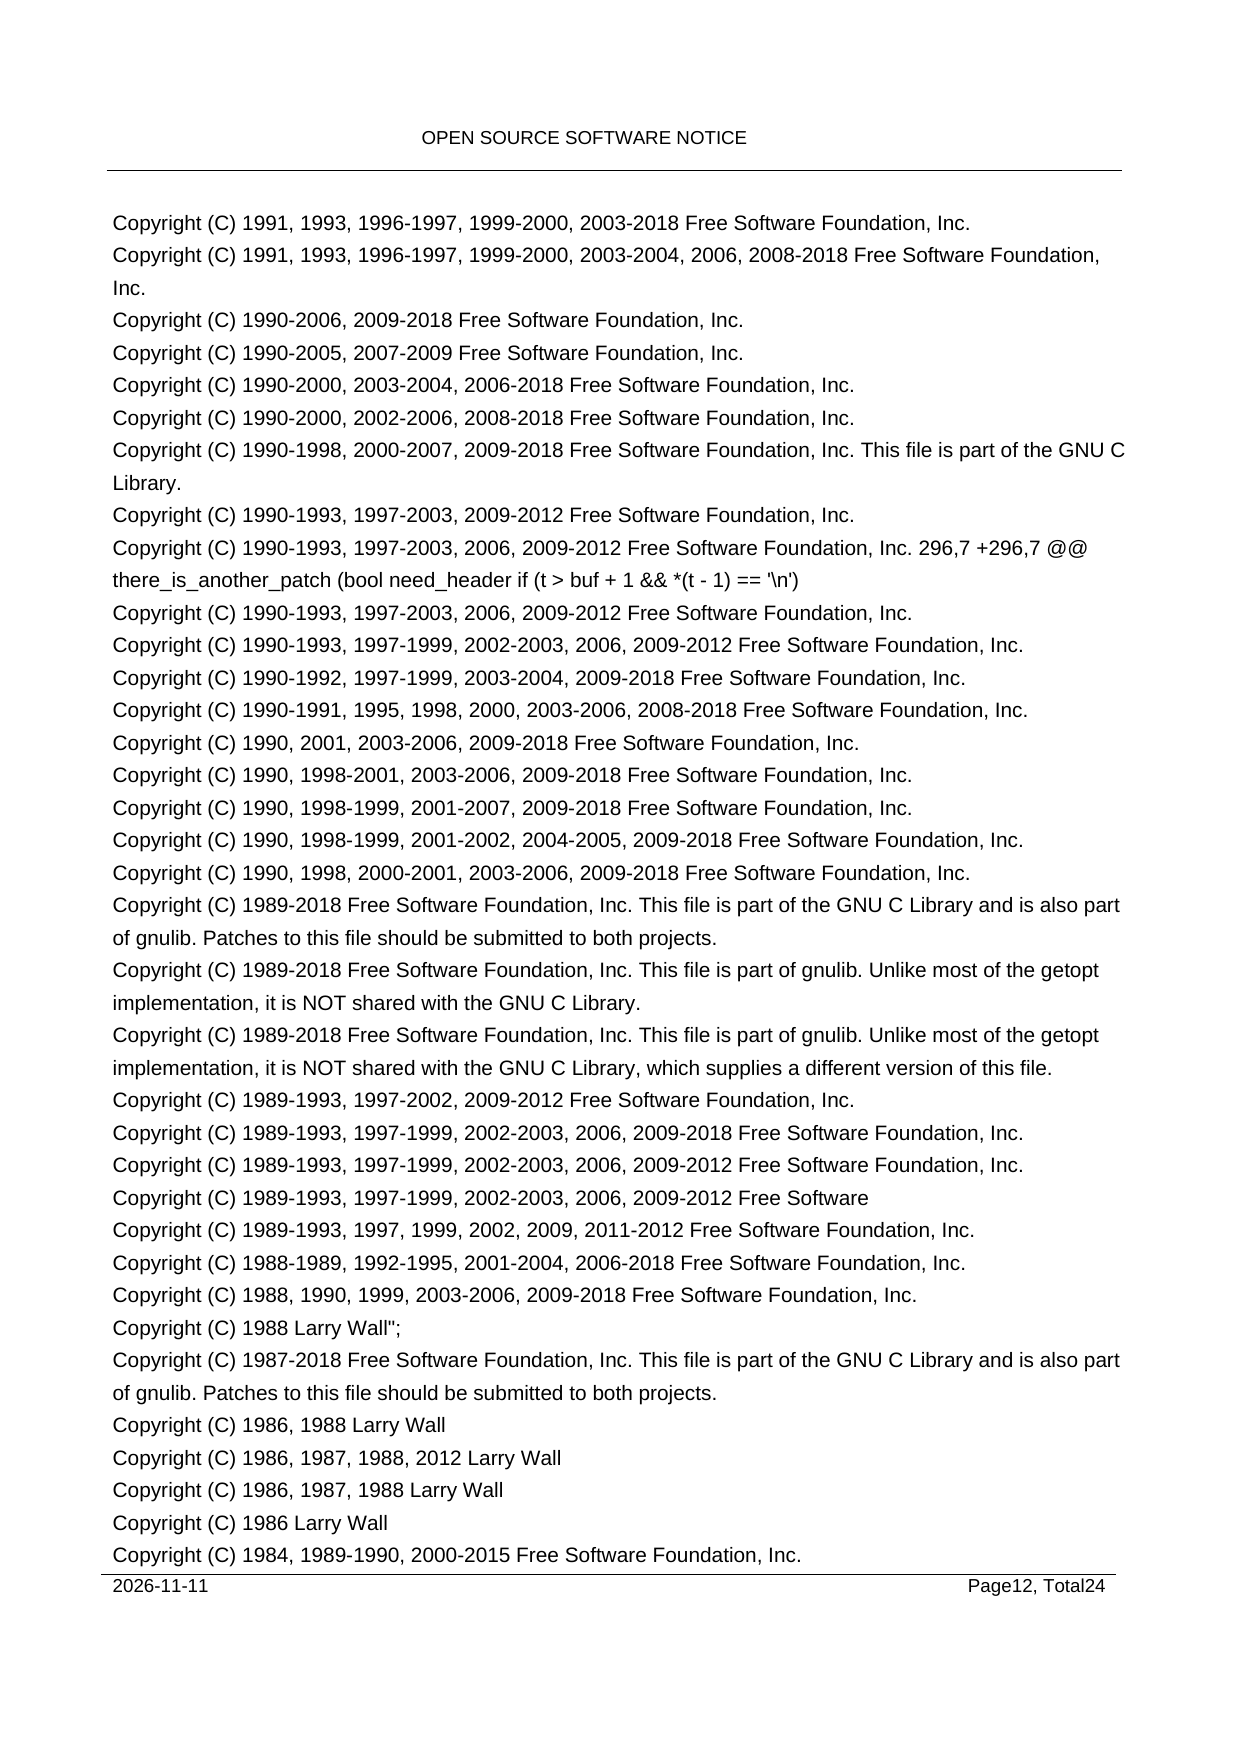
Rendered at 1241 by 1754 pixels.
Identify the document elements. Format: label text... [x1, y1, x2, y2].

text Copyright (C) 1990-2005, 2007-2009 Free Software Foundation, Inc. [112, 336, 1128, 369]
text Copyright (C) 1990-2000, 2003-2004, 2006-2018 Free Software Foundation, Inc. [112, 369, 1128, 401]
text Copyright (C) 1989-2018 Free Software Foundation, Inc. This file is part of the GNU C Library and is also part of gnulib. Patches to this file should be submitted to both projects. [112, 889, 1128, 954]
text Copyright (C) 1989-1993, 1997, 1999, 2002, 2009, 2011-2012 Free Software Foundation, Inc. [112, 1214, 1128, 1246]
text Copyright (C) 1989-1993, 1997-1999, 2002-2003, 2006, 2009-2012 Free Software Foundation, Inc. [112, 1149, 1128, 1181]
text Copyright (C) 1990-1993, 1997-1999, 2002-2003, 2006, 2009-2012 Free Software Foundation, Inc. [112, 629, 1128, 661]
text Copyright (C) 1986, 1988 Larry Wall [112, 1409, 1128, 1441]
text Copyright (C) 1991, 1993, 1996-1997, 1999-2000, 2003-2018 Free Software Foundation, Inc. [112, 206, 1128, 239]
text Copyright (C) 1990-2000, 2002-2006, 2008-2018 Free Software Foundation, Inc. [112, 401, 1128, 434]
text Copyright (C) 1991, 1993, 1996-1997, 1999-2000, 2003-2004, 2006, 2008-2018 Free Software Foundation, Inc. [112, 239, 1128, 304]
text Copyright (C) 1989-1993, 1997-2002, 2009-2012 Free Software Foundation, Inc. [112, 1084, 1128, 1116]
text Copyright (C) 1988-1989, 1992-1995, 2001-2004, 2006-2018 Free Software Foundation, Inc. [112, 1246, 1128, 1279]
text Copyright (C) 1989-1993, 1997-1999, 2002-2003, 2006, 2009-2012 Free Software [112, 1181, 1128, 1214]
text Copyright (C) 1990, 1998-1999, 2001-2007, 2009-2018 Free Software Foundation, Inc. [112, 791, 1128, 824]
text Copyright (C) 1990-1993, 1997-2003, 2006, 2009-2012 Free Software Foundation, Inc. [112, 596, 1128, 629]
text Copyright (C) 1990, 2001, 2003-2006, 2009-2018 Free Software Foundation, Inc. [112, 726, 1128, 759]
text Copyright (C) 1990, 1998-1999, 2001-2002, 2004-2005, 2009-2018 Free Software Foundation, Inc. [112, 824, 1128, 856]
text Copyright (C) 1988, 1990, 1999, 2003-2006, 2009-2018 Free Software Foundation, Inc. [112, 1279, 1128, 1311]
text Copyright (C) 1986, 1987, 1988, 2012 Larry Wall [112, 1441, 1128, 1474]
text Copyright (C) 1990-1993, 1997-2003, 2009-2012 Free Software Foundation, Inc. [112, 499, 1128, 531]
text Copyright (C) 1990-1998, 2000-2007, 2009-2018 Free Software Foundation, Inc. This file is part of the GNU C Library. [112, 434, 1128, 499]
text Copyright (C) 1989-2018 Free Software Foundation, Inc. This file is part of gnulib. Unlike most of the getopt implementation, it is NOT shared with the GNU C Library, which supplies a different version of this file. [112, 1019, 1128, 1084]
text Copyright (C) 1990-2006, 2009-2018 Free Software Foundation, Inc. [112, 304, 1128, 336]
text Copyright (C) 1989-1993, 1997-1999, 2002-2003, 2006, 2009-2018 Free Software Foundation, Inc. [112, 1116, 1128, 1149]
text Copyright (C) 1986, 1987, 1988 Larry Wall [112, 1474, 1128, 1506]
text Copyright (C) 1989-2018 Free Software Foundation, Inc. This file is part of gnulib. Unlike most of the getopt implementation, it is NOT shared with the GNU C Library. [112, 954, 1128, 1019]
text Copyright (C) 1990, 1998-2001, 2003-2006, 2009-2018 Free Software Foundation, Inc. [112, 759, 1128, 791]
text Copyright (C) 1990-1993, 1997-2003, 2006, 2009-2012 Free Software Foundation, Inc. 296,7 +296,7 @@ there_is_another_patch (bool need_header if (t > buf + 1 && *(t - 1) == '\n') [112, 531, 1128, 596]
text Copyright (C) 1986 Larry Wall [112, 1506, 1128, 1539]
text Copyright (C) 1987-2018 Free Software Foundation, Inc. This file is part of the GNU C Library and is also part of gnulib. Patches to this file should be submitted to both projects. [112, 1344, 1128, 1409]
text Copyright (C) 1990-1992, 1997-1999, 2003-2004, 2009-2018 Free Software Foundation, Inc. [112, 661, 1128, 694]
text Copyright (C) 1988 Larry Wall"; [112, 1311, 1128, 1344]
text Copyright (C) 1990-1991, 1995, 1998, 2000, 2003-2006, 2008-2018 Free Software Foundation, Inc. [112, 694, 1128, 726]
text Copyright (C) 1990, 1998, 2000-2001, 2003-2006, 2009-2018 Free Software Foundation, Inc. [112, 856, 1128, 889]
text Copyright (C) 1984, 1989-1990, 2000-2015 Free Software Foundation, Inc. [112, 1539, 1128, 1571]
